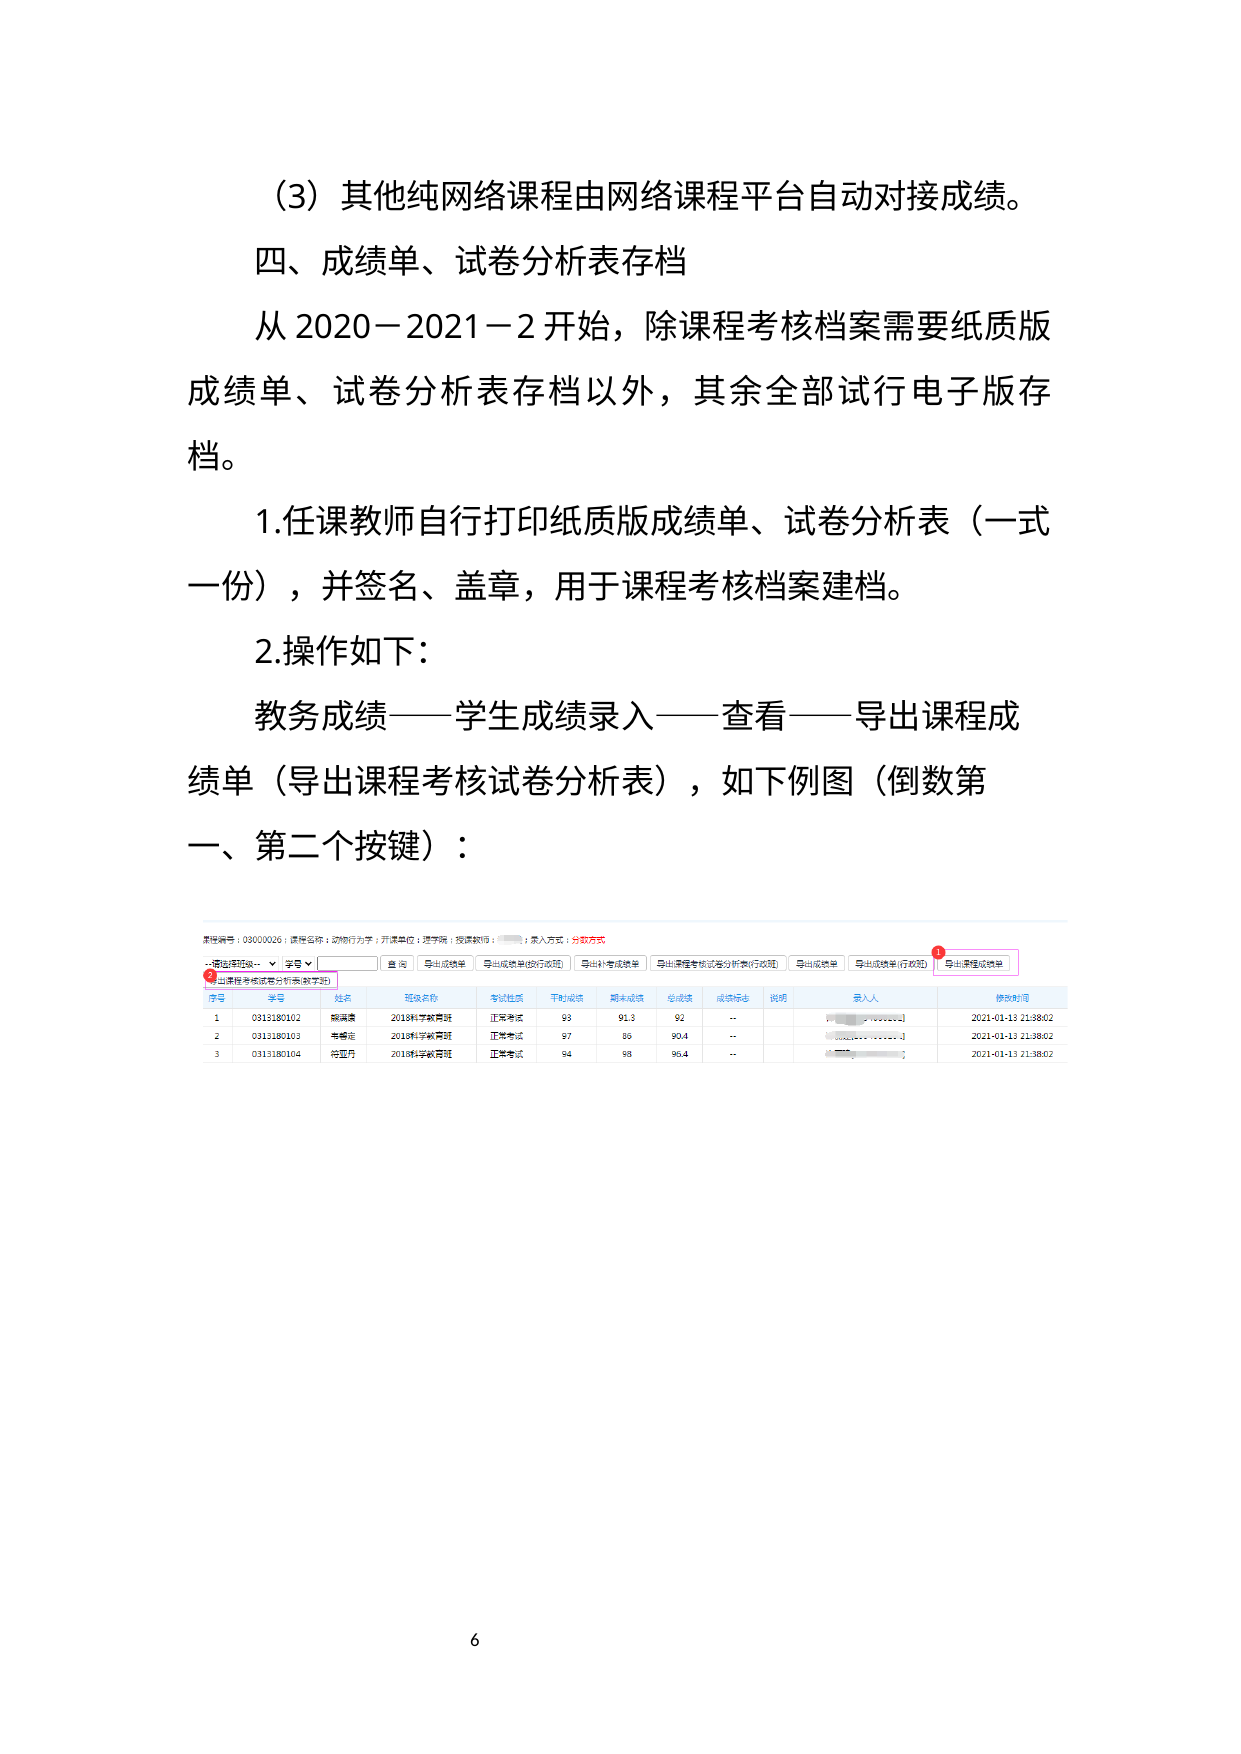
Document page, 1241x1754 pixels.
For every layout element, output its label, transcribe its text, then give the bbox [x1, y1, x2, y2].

text （3）其他纯网络课程由网络课程平台自动对接成绩。 [187, 162, 1053, 227]
list 从2020－2021－2开始，除课程考核档案需要纸质版成绩单、试卷分析表存档以外，其余全部试行电子版存档。 [187, 292, 1053, 487]
list 2.操作如下： [187, 617, 1053, 682]
list 四、成绩单、试卷分析表存档 [187, 227, 1053, 292]
list 1.任课教师自行打印纸质版成绩单、试卷分析表（一式一份），并签名、盖章，用于课程考核档案建档。 [187, 487, 1053, 617]
text 教务成绩——学生成绩录入——查看——导出课程成绩单（导出课程考核试卷分析表），如下例图（倒数第一、第二个按键）： [187, 682, 1053, 877]
picture [203, 920, 1068, 1063]
